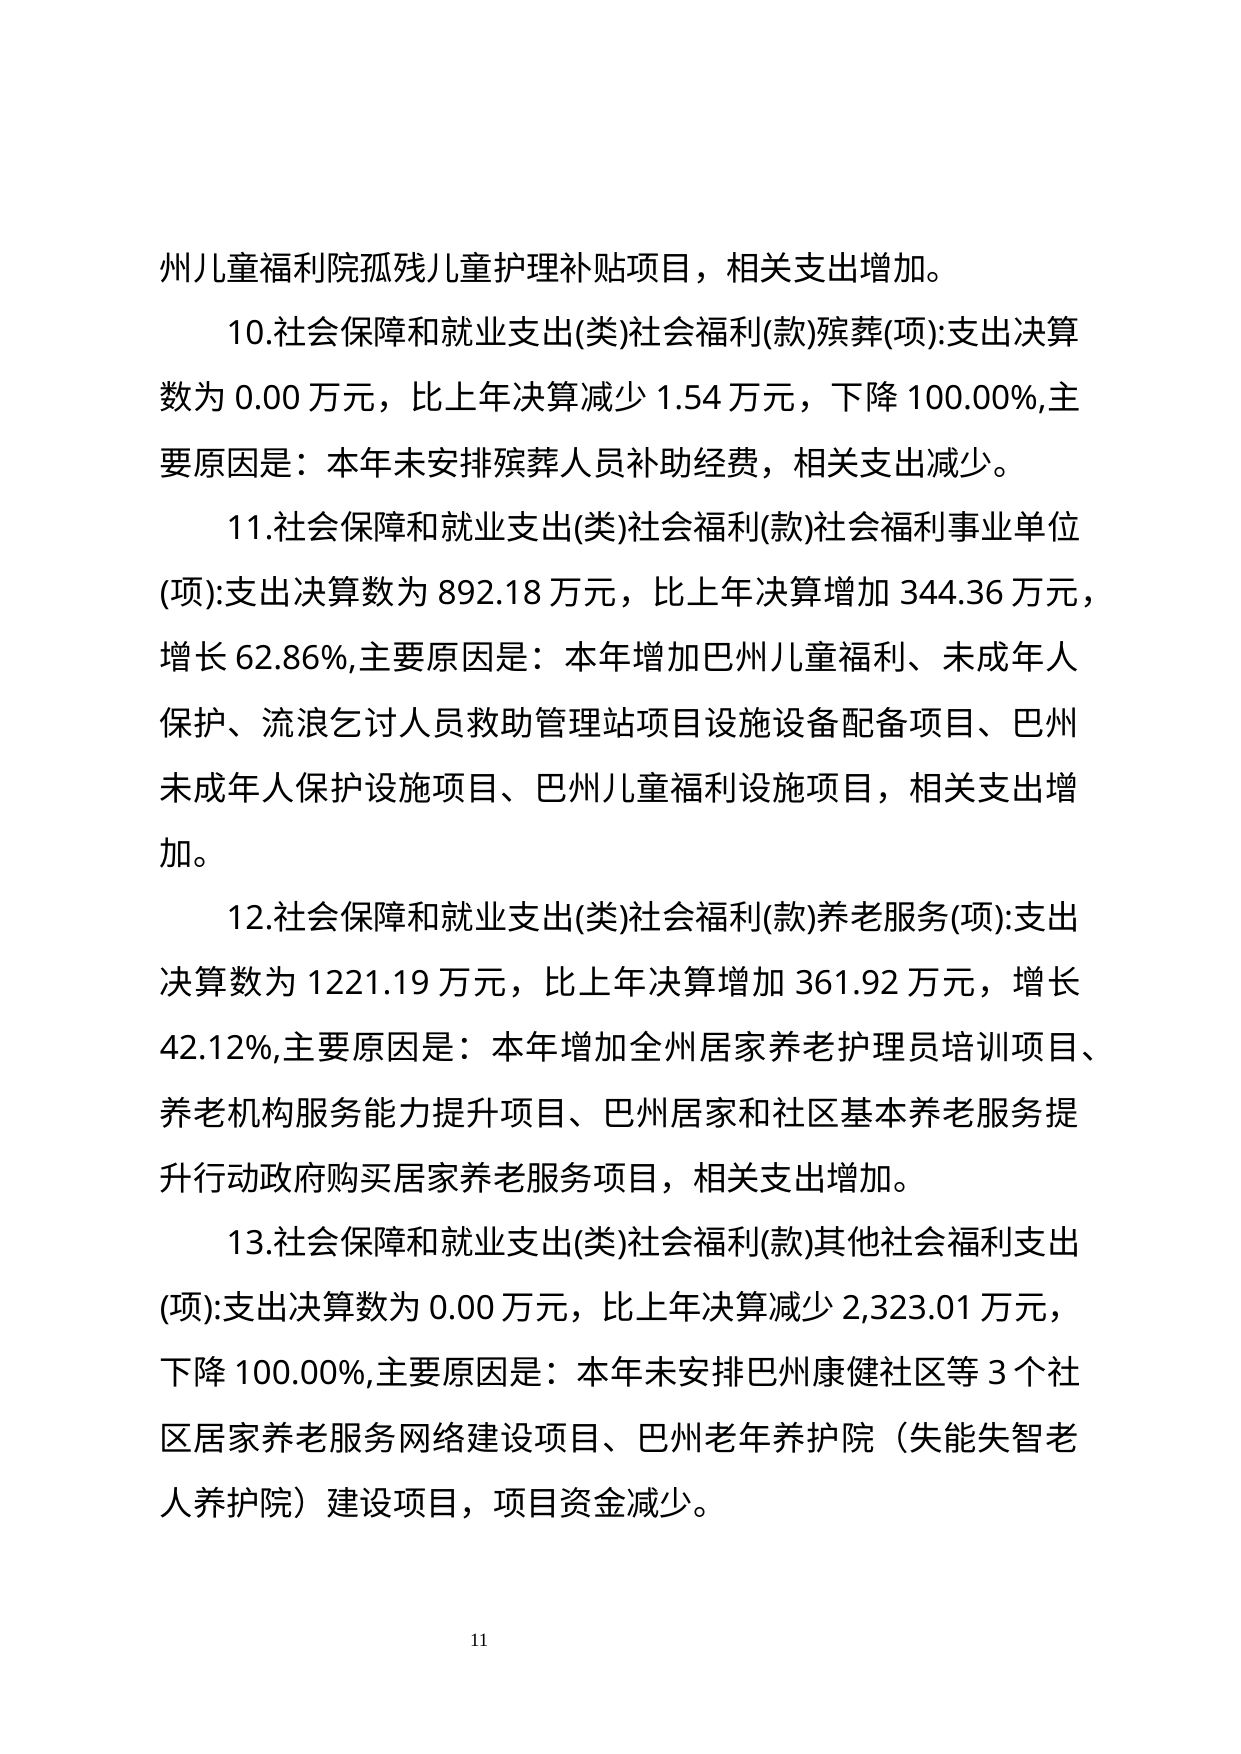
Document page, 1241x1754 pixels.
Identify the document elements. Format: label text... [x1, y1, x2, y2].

text 10.社会保障和就业支出(类)社会福利(款)殡葬(项):支出决算数为0.00万元，比上年决算减少1.54万元，下降100.00%,主要原因是：本年未安排殡葬人员补助经费，相关支出减少。 [159, 298, 1081, 493]
text 11.社会保障和就业支出(类)社会福利(款)社会福利事业单位(项):支出决算数为892.18万元，比上年决算增加344.36万元，增长62.86%,主要原因是：本年增加巴州儿童福利、未成年人保护、流浪乞讨人员救助管理站项目设施设备配备项目、巴州未成年人保护设施项目、巴州儿童福利设施项目，相关支出增加。 [159, 493, 1081, 883]
text 12.社会保障和就业支出(类)社会福利(款)养老服务(项):支出决算数为1221.19万元，比上年决算增加361.92万元，增长42.12%,主要原因是：本年增加全州居家养老护理员培训项目、养老机构服务能力提升项目、巴州居家和社区基本养老服务提升行动政府购买居家养老服务项目，相关支出增加。 [159, 883, 1081, 1208]
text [159, 233, 1081, 298]
text 13.社会保障和就业支出(类)社会福利(款)其他社会福利支出(项):支出决算数为0.00万元，比上年决算减少2,323.01万元，下降100.00%,主要原因是：本年未安排巴州康健社区等3个社区居家养老服务网络建设项目、巴州老年养护院（失能失智老人养护院）建设项目，项目资金减少。 [159, 1208, 1081, 1533]
